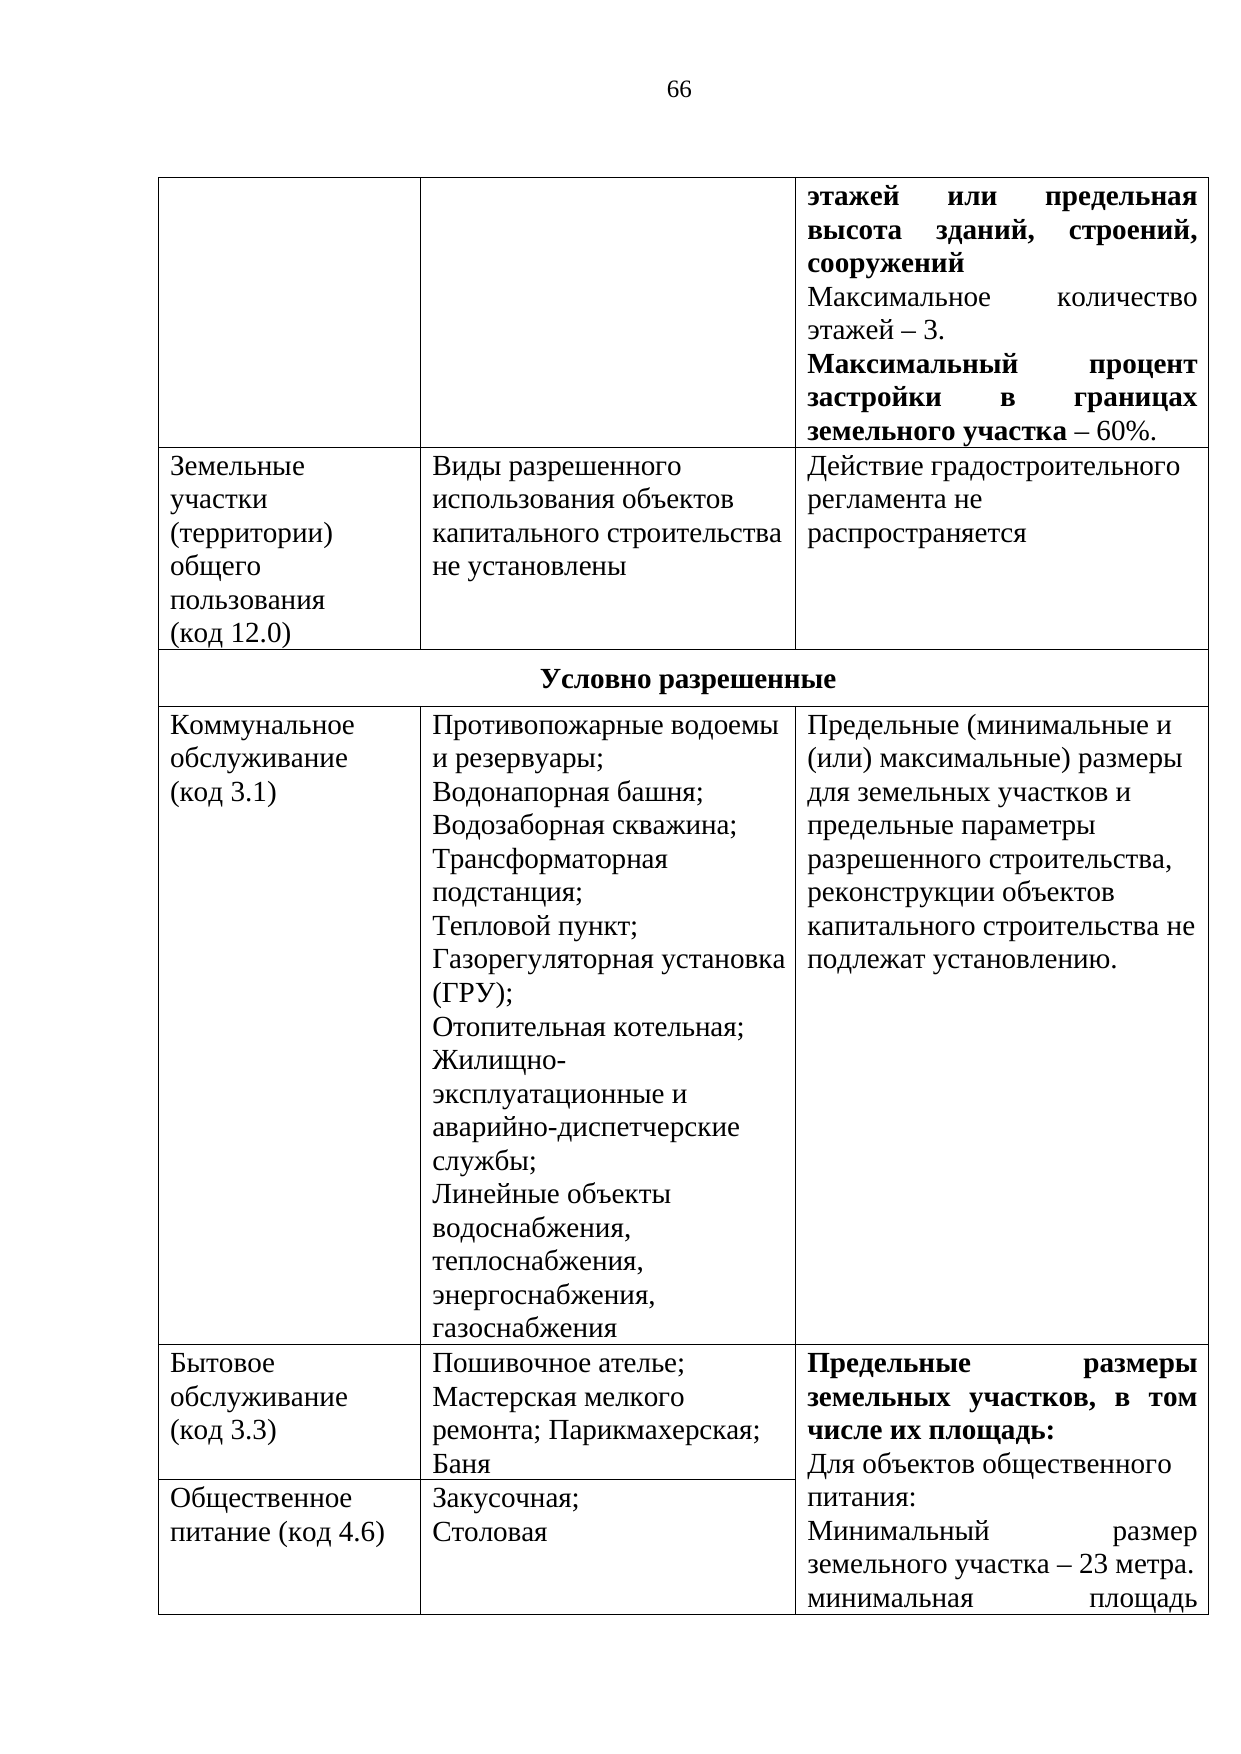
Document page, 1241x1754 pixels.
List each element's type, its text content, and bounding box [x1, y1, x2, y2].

table_cell Коммунальное обслуживание (код 3.1) [159, 707, 420, 1344]
table_cell Виды разрешенного использования объектов капитального строительства не установлены [421, 448, 795, 649]
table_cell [159, 1480, 420, 1613]
table_cell Условно разрешенные [159, 650, 1208, 706]
table_cell Предельные размеры земельных участков, в том числе их площадь: Для объектов общественного питания: Минимальный размер земельного участка – . минимальная площадь земельного участка – 400 кв. м., максимальная площадь земельного участка – .; Для иных объектов: Минимальный размер земельного участка – . минимальная площадь земельного участка - 400 кв. м. максимальная площадь земельного участка - . Минимальные отступы от границ земельных участков в целях определения мест допустимого размещения зданий, строений, сооружений, за пределами которых запрещено строительство зданий, строений, сооружений: - от красной линии улиц - , - от красной линии однополосных проездов - , - от границы земельного участка - . Для застроенных земельных участков при реконструкции объектов допускается размещать объект по сложившейся линии застройки. Предельное количество этажей или предельная высота зданий, строений, сооружений Максимальное количество этажей – 3. Максимальный процент застройки в границах земельного участка – 60%. [796, 1345, 1208, 1613]
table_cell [421, 178, 795, 447]
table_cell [421, 1480, 795, 1613]
table_cell Земельные участки (территории) общего пользования (код 12.0) [159, 448, 420, 649]
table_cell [159, 178, 420, 447]
table_cell Предельные (минимальные и (или) максимальные) размеры для земельных участков и предельные параметры разрешенного строительства, реконструкции объектов капитального строительства не подлежат установлению. [796, 707, 1208, 1344]
table_cell Действие градостроительного регламента не распространяется [796, 448, 1208, 649]
table_cell Бытовое обслуживание (код 3.3) [159, 1345, 420, 1479]
